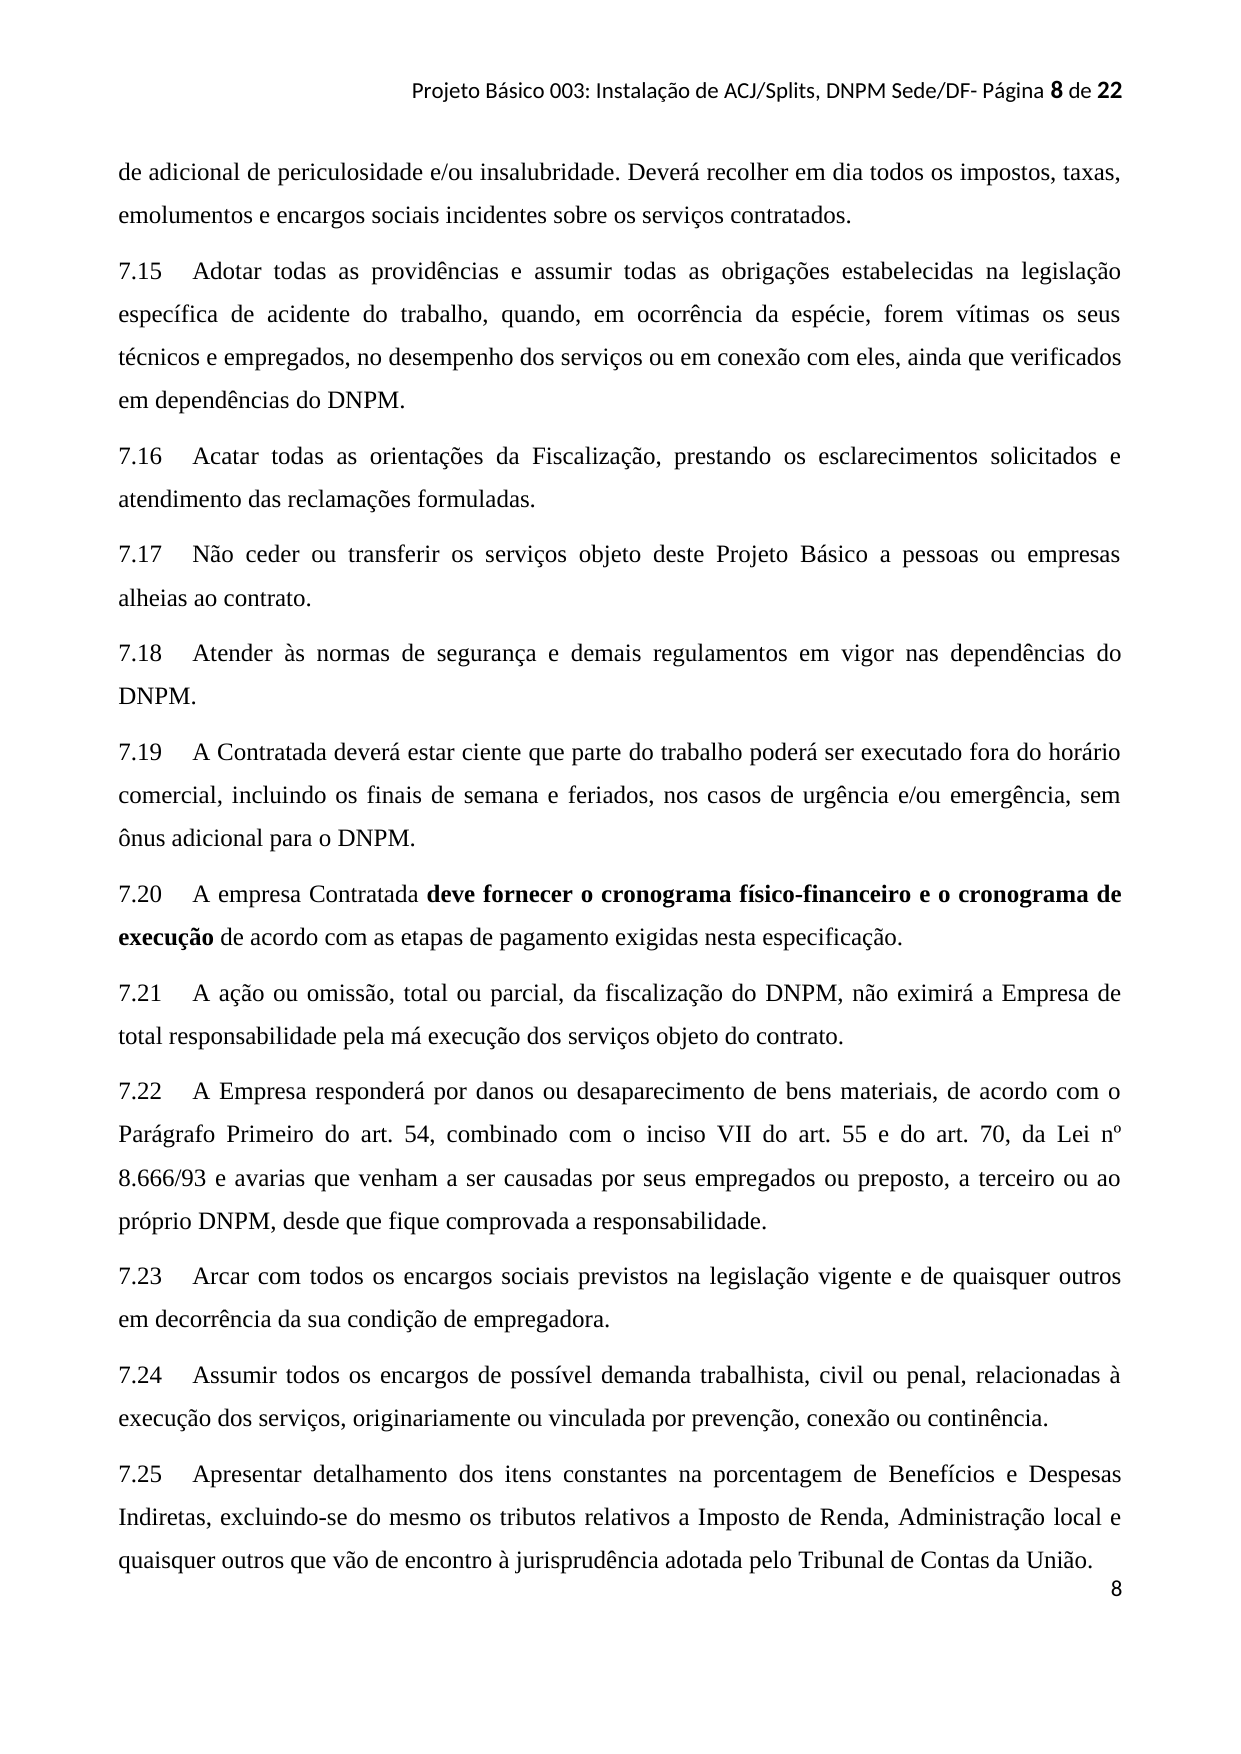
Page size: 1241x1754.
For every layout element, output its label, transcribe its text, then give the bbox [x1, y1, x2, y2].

list Assumir todos os encargos de possível demanda trabalhista, civil ou penal, relacionadas à execução dos serviços, originariamente ou vinculada por prevenção, conexão ou continência. [118, 1360, 1122, 1432]
list Apresentar detalhamento dos itens constantes na porcentagem de Benefícios e Despesas Indiretas, excluindo-se do mesmo os tributos relativos a Imposto de Renda, Administração local e quaisquer outros que vão de encontro à jurisprudência adotada pelo Tribunal de Contas da União. [118, 1459, 1122, 1574]
list A Empresa responderá por danos ou desaparecimento de bens materiais, de acordo com o Parágrafo Primeiro do art. 54, combinado com o inciso VII do art. 55 e do art. 70, da Lei nº 8.666/93 e avarias que venham a ser causadas por seus empregados ou preposto, a terceiro ou ao próprio DNPM, desde que fique comprovada a responsabilidade. [118, 1076, 1122, 1234]
list Adotar todas as providências e assumir todas as obrigações estabelecidas na legislação específica de acidente do trabalho, quando, em ocorrência da espécie, forem vítimas os seus técnicos e empregados, no desempenho dos serviços ou em conexão com eles, ainda que verificados em dependências do DNPM. [118, 256, 1122, 414]
list Acatar todas as orientações da Fiscalização, prestando os esclarecimentos solicitados e atendimento das reclamações formuladas. [118, 441, 1122, 513]
list Atender às normas de segurança e demais regulamentos em vigor nas dependências do DNPM. [118, 638, 1122, 710]
list A Contratada deverá estar ciente que parte do trabalho poderá ser executado fora do horário comercial, incluindo os finais de semana e feriados, nos casos de urgência e/ou emergência, sem ônus adicional para o DNPM. [118, 737, 1122, 852]
list Não ceder ou transferir os serviços objeto deste Projeto Básico a pessoas ou empresas alheias ao contrato. [118, 539, 1122, 611]
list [118, 157, 1122, 229]
list A empresa Contratada deve fornecer o cronograma físico-financeiro e o cronograma de execução de acordo com as etapas de pagamento exigidas nesta especificação. [118, 879, 1122, 951]
list Arcar com todos os encargos sociais previstos na legislação vigente e de quaisquer outros em decorrência da sua condição de empregadora. [118, 1261, 1122, 1333]
list A ação ou omissão, total ou parcial, da fiscalização do DNPM, não eximirá a Empresa de total responsabilidade pela má execução dos serviços objeto do contrato. [118, 978, 1122, 1049]
